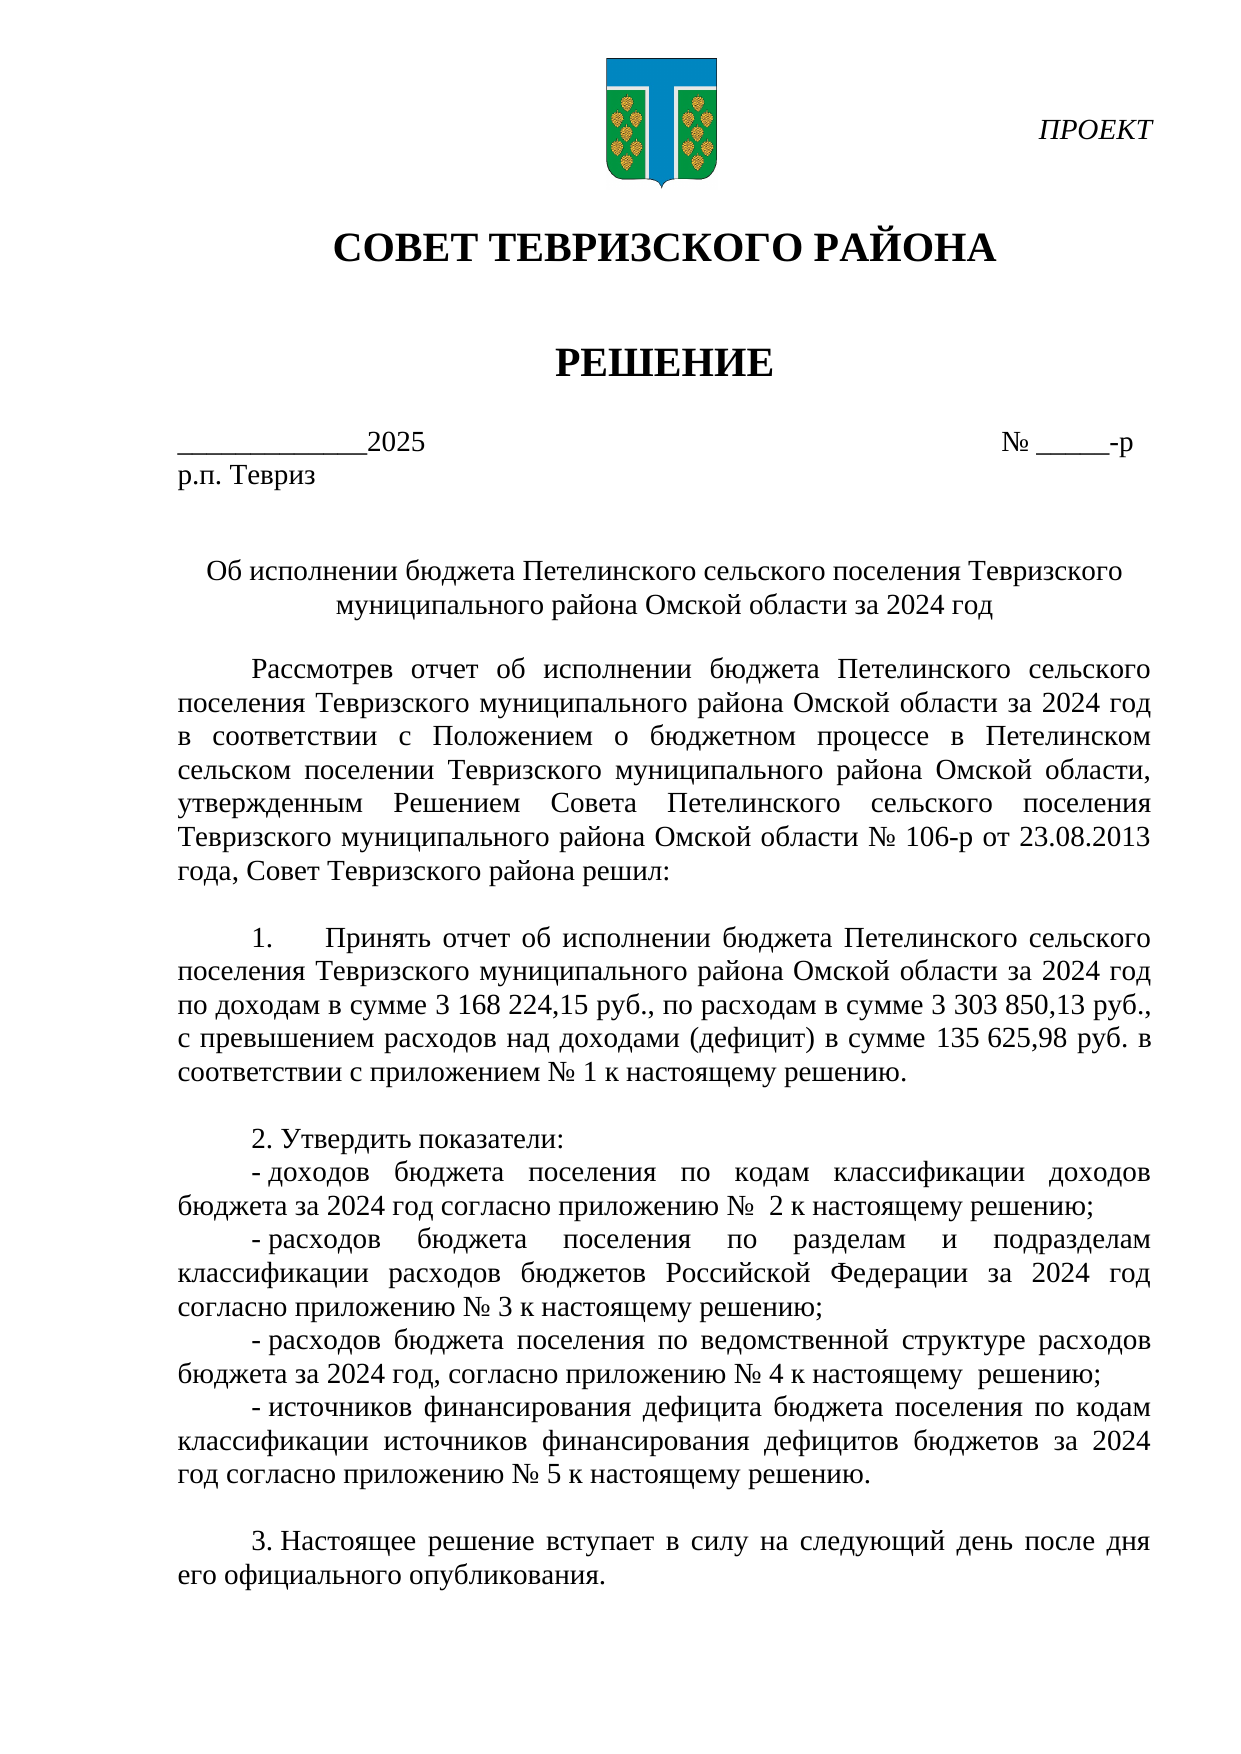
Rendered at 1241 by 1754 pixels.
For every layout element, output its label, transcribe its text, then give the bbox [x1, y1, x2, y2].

text 2. Утвердить показатели: [177, 1121, 1152, 1154]
text ПРОЕКТ [177, 112, 1152, 146]
text Об исполнении бюджета Петелинского сельского поселения Тевризского муниципального района Омской области за 2024 год [177, 553, 1152, 620]
text Рассмотрев отчет об исполнении бюджета Петелинского сельского поселения Тевризского муниципального района Омской области за 2024 год в соответствии с Положением о бюджетном процессе в Петелинском сельском поселении Тевризского муниципального района Омской области, утвержденным Решением Совета Петелинского сельского поселения Тевризского муниципального района Омской области № 106-р от 23.08.2013 года, Совет Тевризского района решил: [177, 651, 1152, 886]
picture [675, 58, 719, 112]
picture [606, 146, 719, 190]
text СОВЕТ ТЕВРИЗСКОГО РАЙОНА [177, 223, 1152, 271]
text - доходов бюджета поселения по кодам классификации доходов бюджета за 2024 год согласно приложению № 2 к настоящему решению; [177, 1154, 1152, 1222]
picture [606, 87, 648, 112]
list Принять отчет об исполнении бюджета Петелинского сельского поселения Тевризского муниципального района Омской области за 2024 год по доходам в сумме 3 168 224,15 руб., по расходам в сумме 3 303 850,13 руб., с превышением расходов над доходами (дефицит) в сумме 135 625,98 руб. в соответствии с приложением № 1 к настоящему решению. [177, 920, 1152, 1087]
title 3. Настоящее решение вступает в силу на следующий день после дня его официального опубликования. [177, 1523, 1152, 1591]
text - расходов бюджета поселения по разделам и подразделам классификации расходов бюджетов Российской Федерации за 2024 год согласно приложению № 3 к настоящему решению; [177, 1222, 1152, 1322]
text РЕШЕНИЕ [177, 338, 1152, 386]
text _____________2025 № _____-р [177, 424, 1152, 457]
text р.п. Тевриз [177, 457, 1152, 491]
text - расходов бюджета поселения по ведомственной структуре расходов бюджета за 2024 год, согласно приложению № 4 к настоящему решению; [177, 1322, 1152, 1389]
title - источников финансирования дефицита бюджета поселения по кодам классификации источников финансирования дефицитов бюджетов за 2024 год согласно приложению № 5 к настоящему решению. [177, 1389, 1152, 1490]
